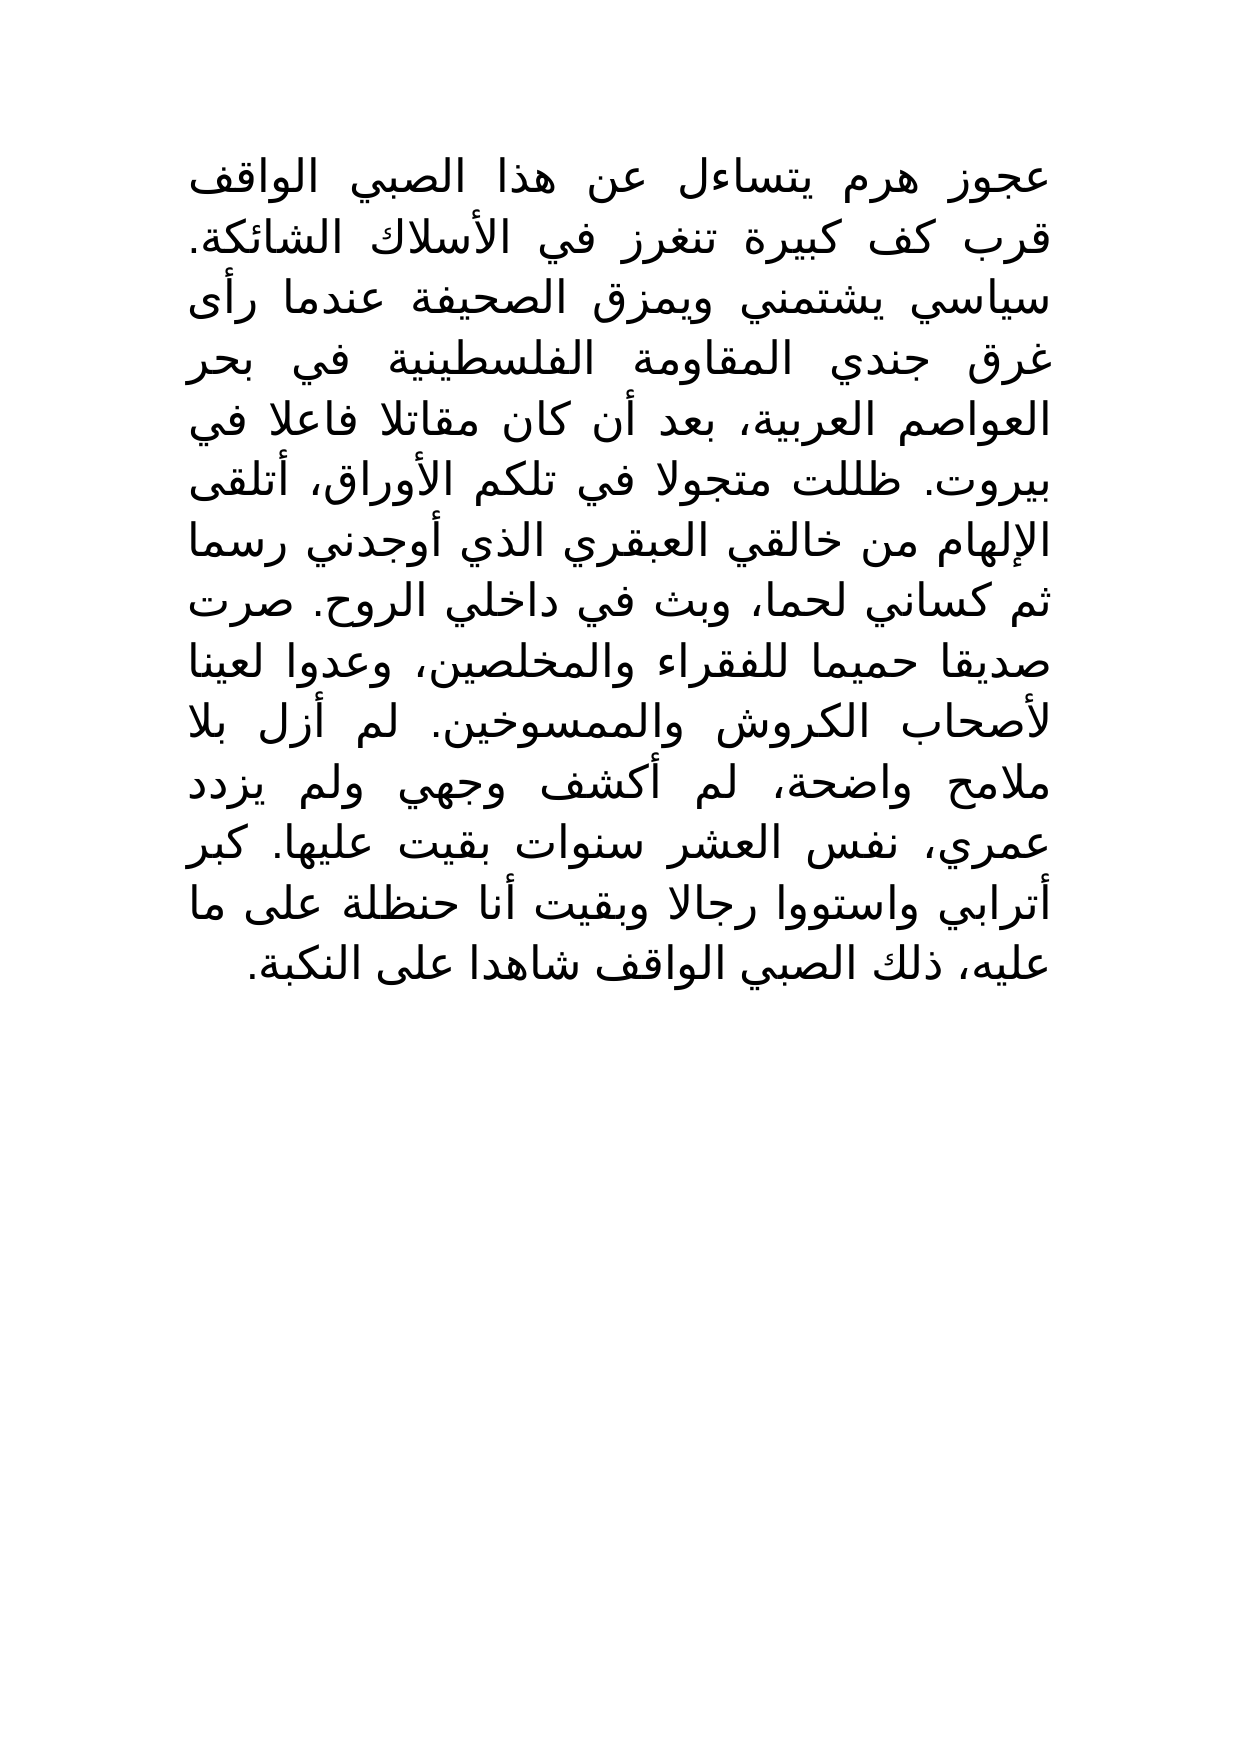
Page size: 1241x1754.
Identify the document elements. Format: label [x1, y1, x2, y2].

text [187, 150, 1053, 989]
